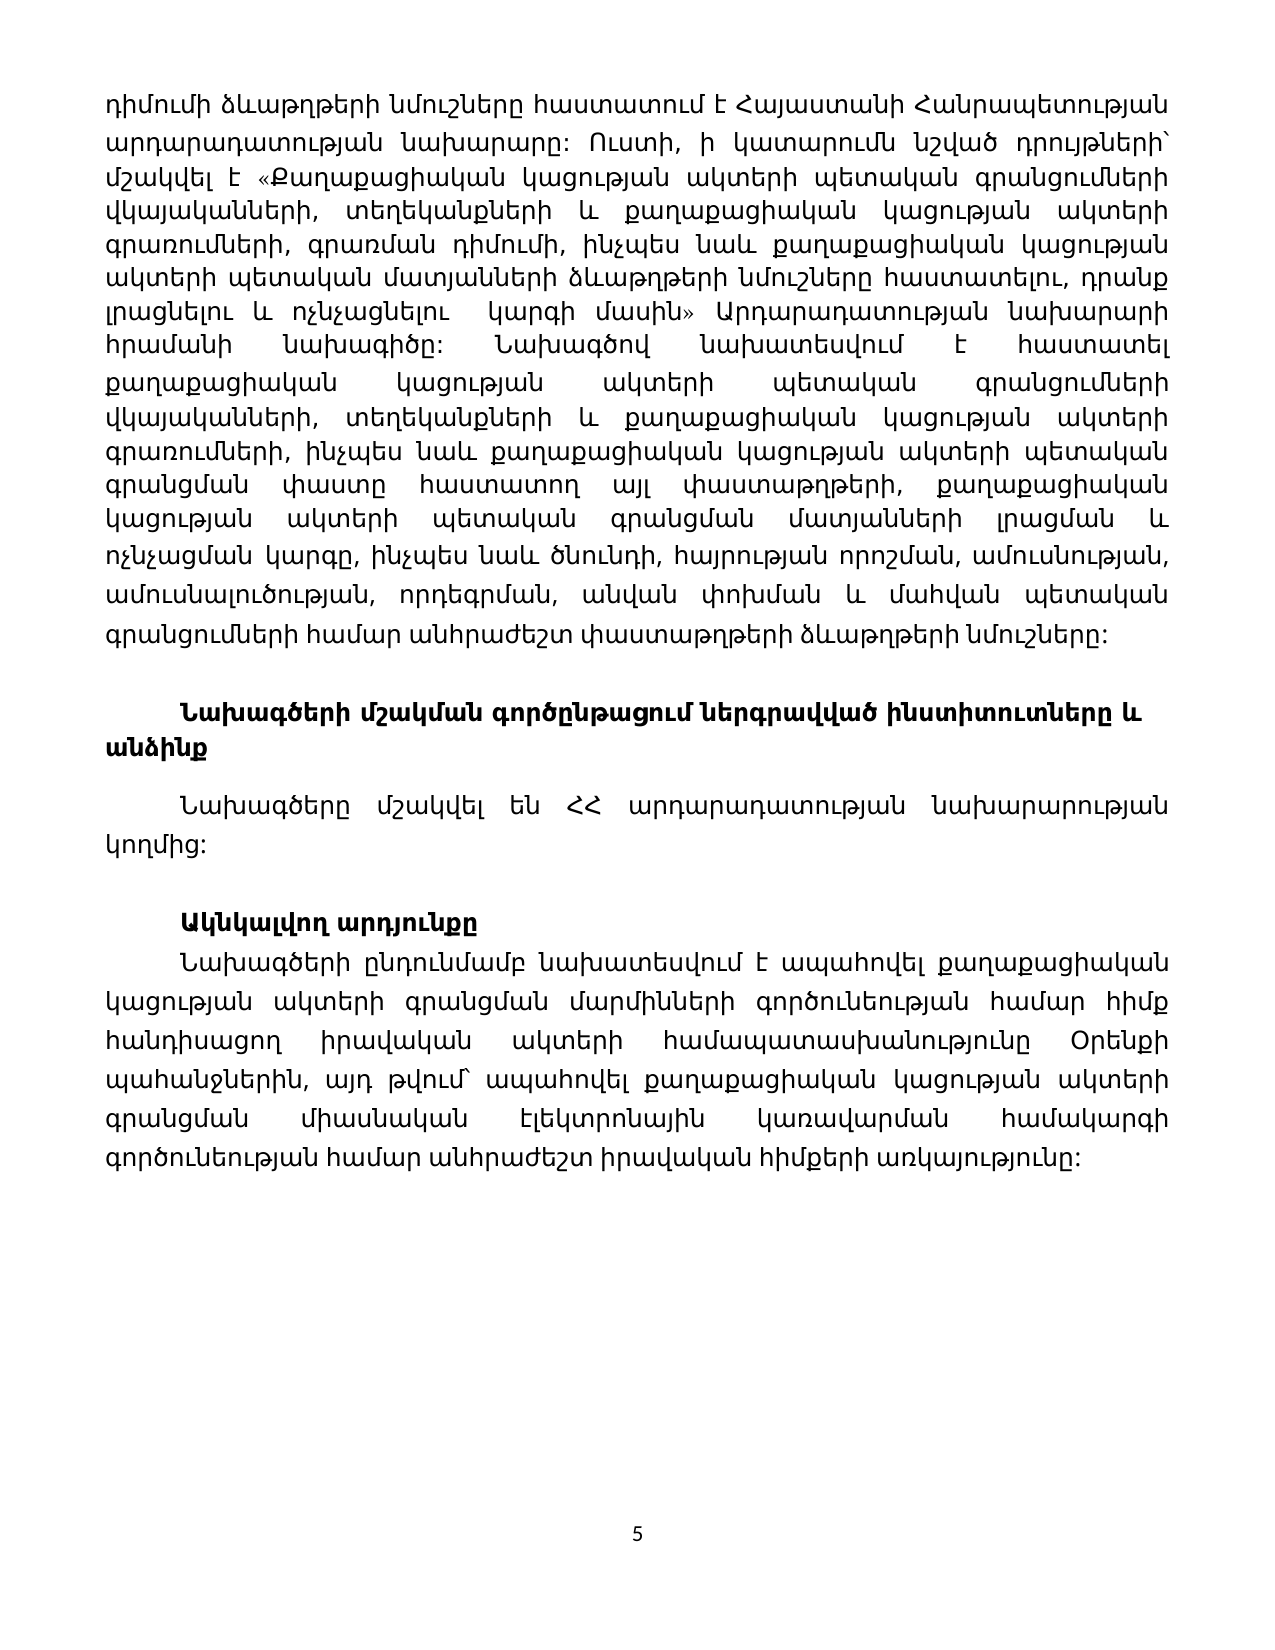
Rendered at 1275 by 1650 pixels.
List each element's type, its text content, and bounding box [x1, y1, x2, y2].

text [105, 119, 1170, 650]
text Նախագծերի ընդունմամբ նախատեսվում է ապահովել քաղաքացիական կացության ակտերի գրանցման մարմինների գործունեության համար հիմք հանդիսացող իրավական ակտերի համապատասխանությունը Օրենքի պահանջներին, այդ թվում՝ ապահովել քաղաքացիական կացության ակտերի գրանցման միասնական էլեկտրոնային կառավարման համակարգի գործունեության համար անհրաժեշտ իրավական հիմքերի առկայությունը: [105, 944, 1170, 1174]
text Նախագծերը մշակվել են ՀՀ արդարադատության նախարարության կողմից: [105, 787, 1170, 861]
text Նախագծերի մշակման գործընթացում ներգրավված ինստիտուտները և անձինք [105, 695, 1170, 762]
text Ակնկալվող արդյունքը [105, 905, 1170, 939]
